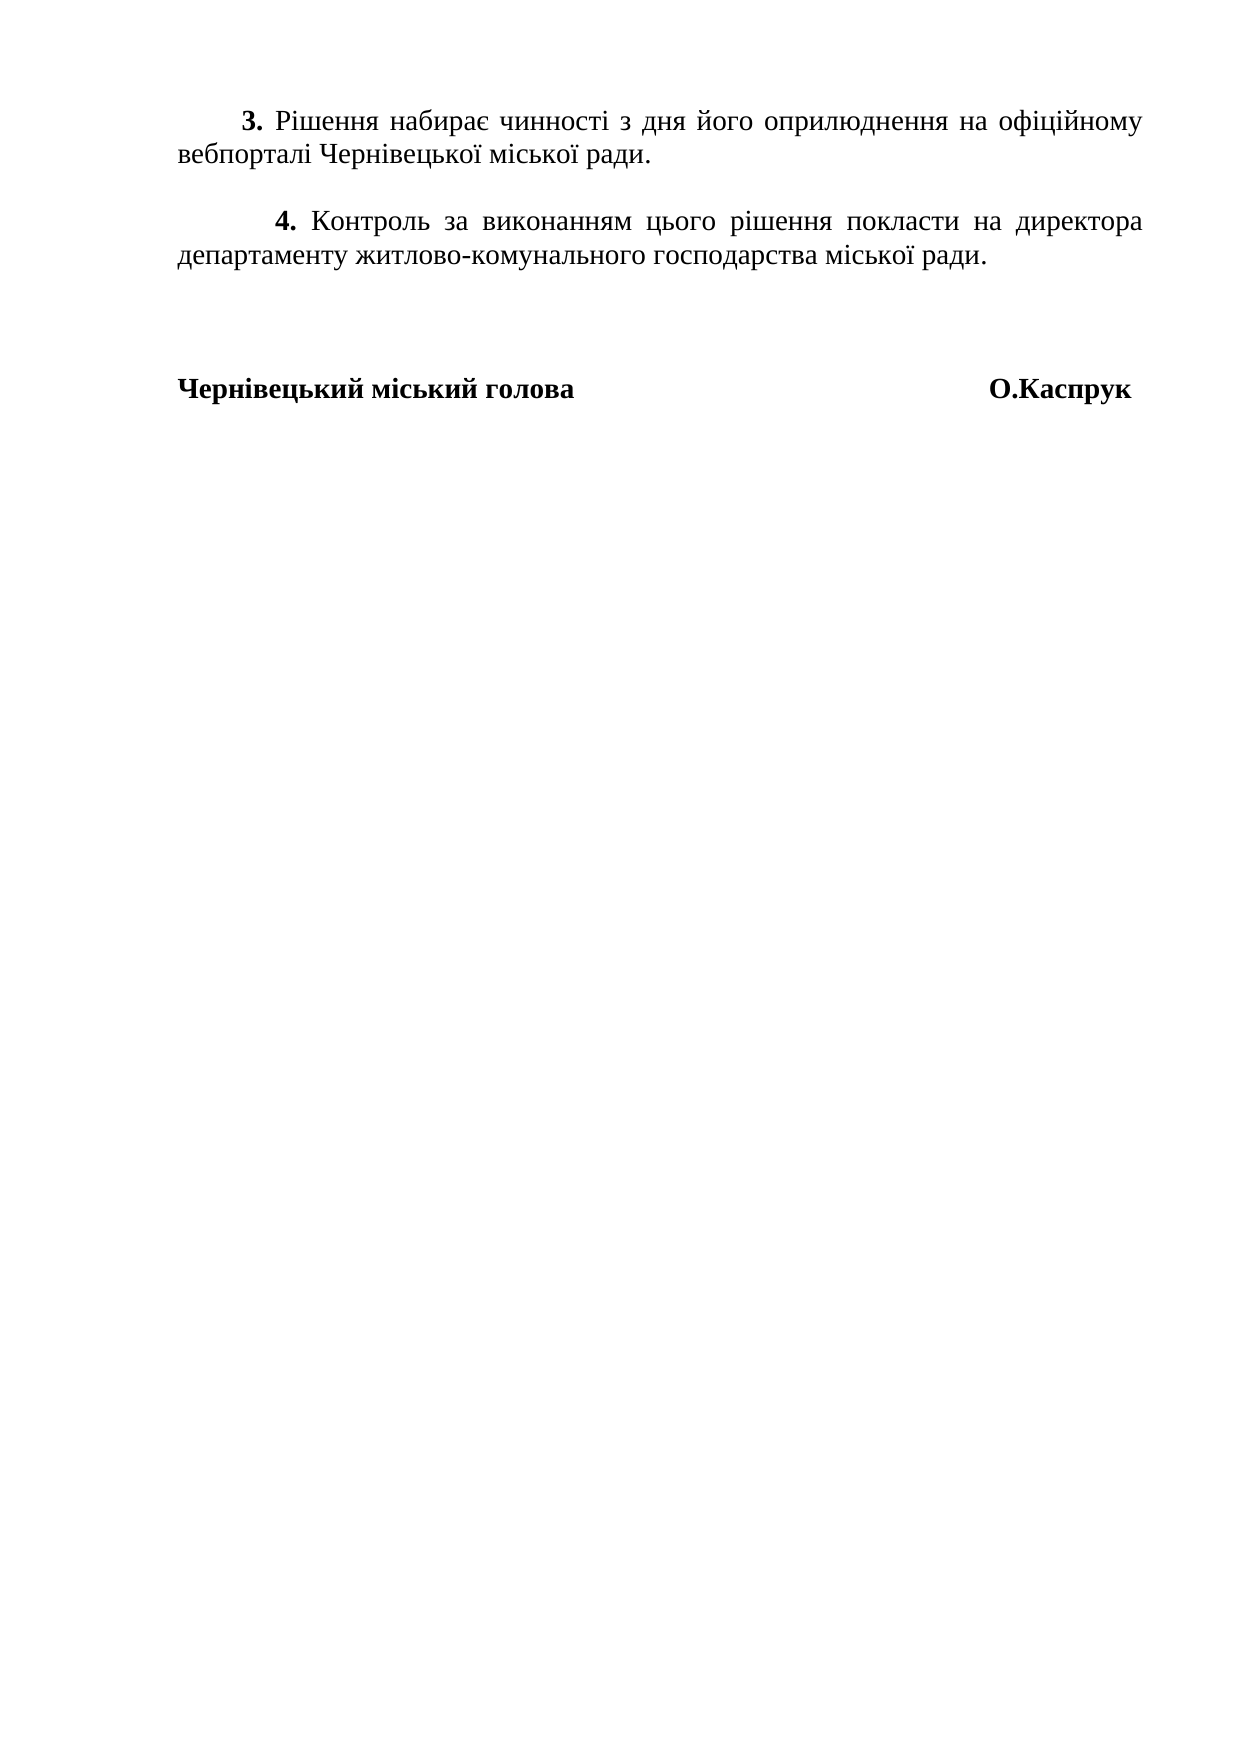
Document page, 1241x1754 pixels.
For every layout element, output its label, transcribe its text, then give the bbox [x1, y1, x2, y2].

text 3. Рішення набирає чинності з дня його оприлюднення на офіційному вебпорталі Чернівецької міської ради. [177, 103, 1144, 170]
text Чернівецький міський голова О.Каспрук [177, 371, 1144, 404]
text 4. Контроль за виконанням цього рішення покласти на директора департаменту житлово-комунального господарства міської ради. [177, 203, 1144, 270]
